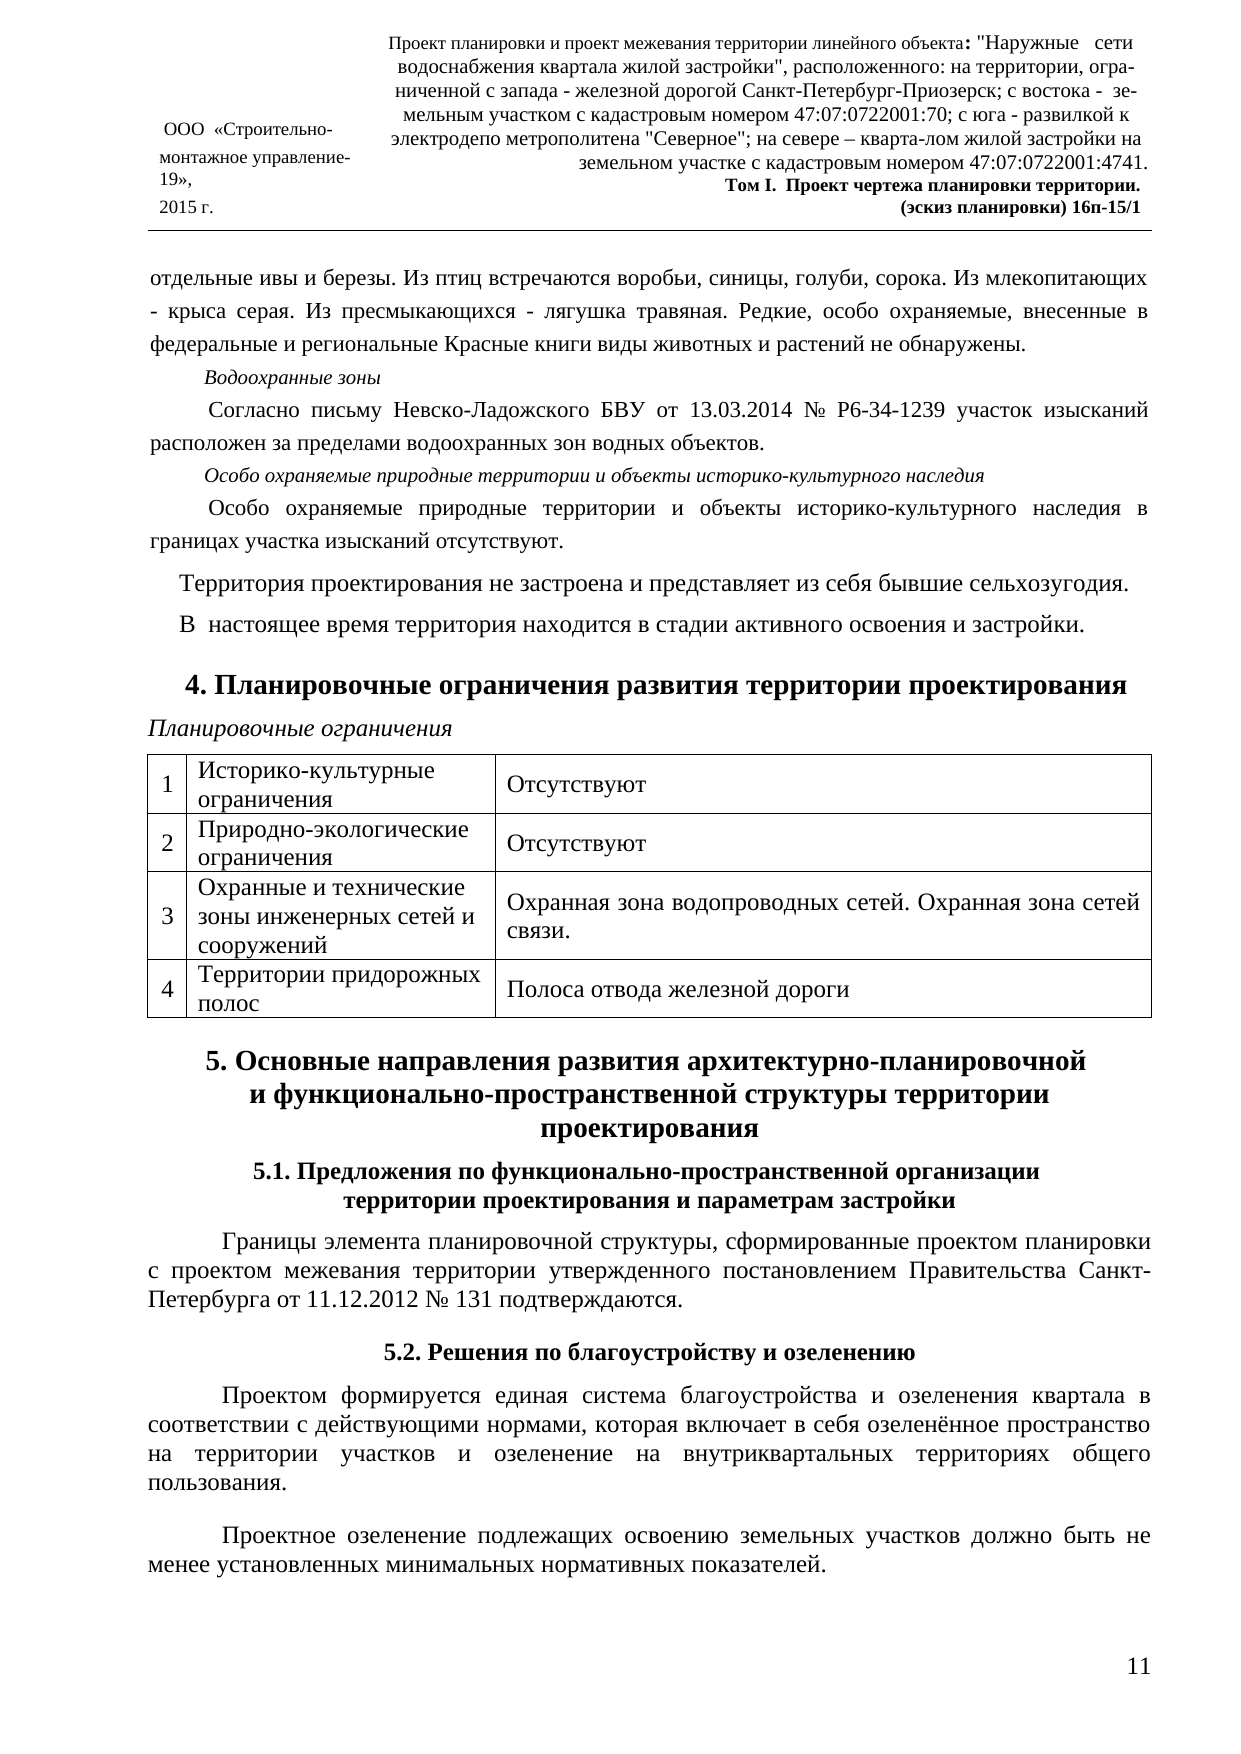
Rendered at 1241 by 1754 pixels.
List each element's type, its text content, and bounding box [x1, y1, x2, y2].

text Водоохранные зоны [150, 358, 1152, 391]
list Границы элемента планировочной структуры, сформированные проектом планировки с проектом межевания территории утвержденного постановлением Правительства Санкт-Петербурга от 11.12.2012 № 131 подтверждаются. [148, 1226, 1152, 1312]
table_cell 4 [148, 960, 186, 1017]
text Планировочные ограничения [148, 713, 1152, 742]
table_cell Отсутствуют [496, 814, 1151, 871]
text 5. Основные направления развития архитектурно-планировочной и функционально-пространственной структуры территории проектирования [148, 1043, 1152, 1144]
table_cell 2 [148, 814, 186, 871]
table_header Историко-культурные ограничения [187, 755, 495, 813]
text Проектом формируется единая система благоустройства и озеленения квартала в соответствии с действующими нормами, которая включает в себя озеленённое пространство на территории участков и озеленение на внутриквартальных территориях общего пользования. [148, 1381, 1152, 1496]
text Территория проектирования не застроена и представляет из себя бывшие сельхозугодия. [148, 568, 1152, 597]
text 4. Планировочные ограничения развития территории проектирования [185, 667, 1152, 700]
table_cell Охранная зона водопроводных сетей. Охранная зона сетей связи. [496, 872, 1151, 958]
text 5.1. Предложения по функционально-пространственной организации территории проектирования и параметрам застройки [148, 1156, 1152, 1214]
table_cell Полоса отвода железной дороги [496, 960, 1151, 1017]
text Особо охраняемые природные территории и объекты историко-культурного наследия в границах участка изысканий отсутствуют. [150, 489, 1149, 556]
text 5.2. Решения по благоустройству и озеленению [148, 1337, 1152, 1366]
text Проектное озеленение подлежащих освоению земельных участков должно быть не менее установленных минимальных нормативных показателей. [148, 1521, 1152, 1578]
text Согласно письму Невско-Ладожского БВУ от 13.03.2014 № Р6-34-1239 участок изысканий расположен за пределами водоохранных зон водных объектов. [150, 391, 1149, 457]
text Особо охраняемые природные территории и объекты историко-культурного наследия [150, 457, 1149, 489]
table_header 1 [148, 755, 186, 813]
table_cell Охранные и технические зоны инженерных сетей и сооружений [187, 872, 495, 958]
table_header Отсутствуют [496, 755, 1151, 813]
table_cell Территории придорожных полос [187, 960, 495, 1017]
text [150, 259, 1149, 358]
table_cell Природно-экологические ограничения [187, 814, 495, 871]
text В настоящее время территория находится в стадии активного освоения и застройки. [148, 609, 1152, 638]
table_cell 3 [148, 872, 186, 958]
